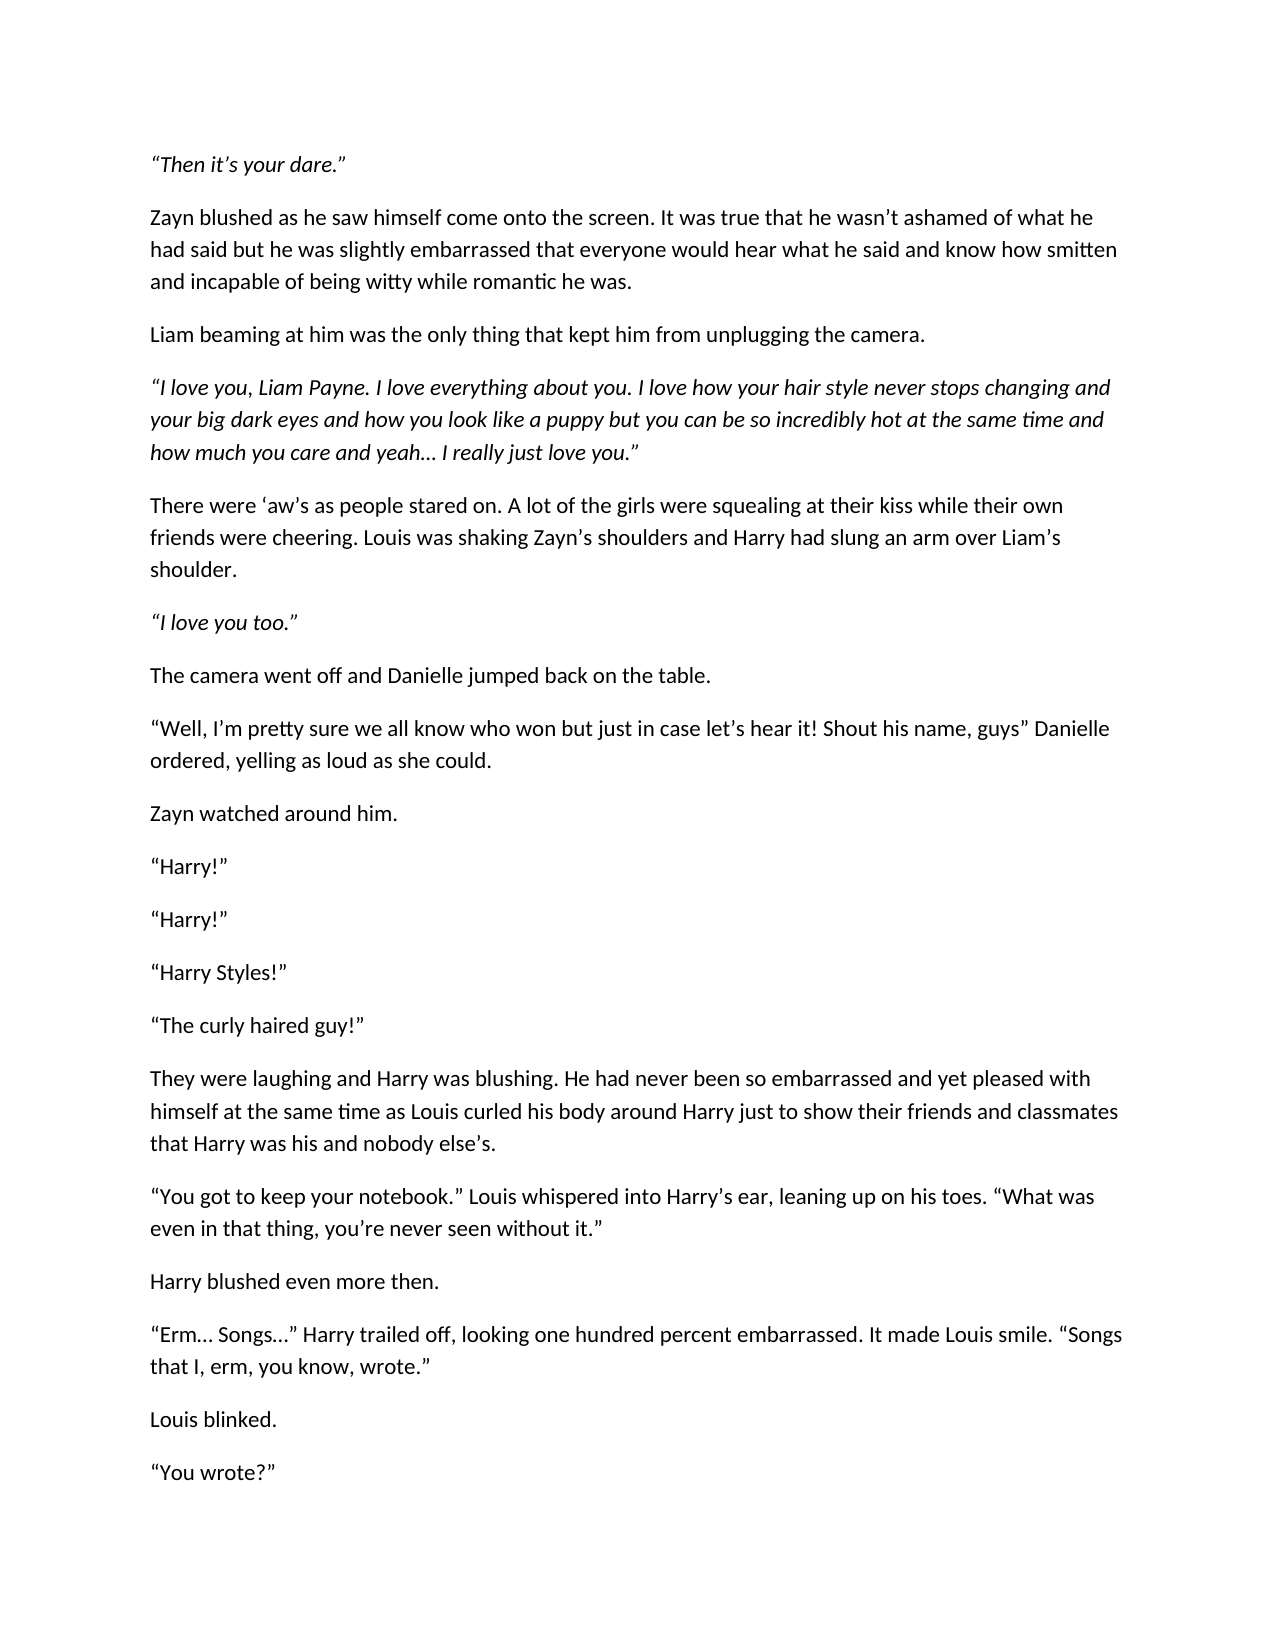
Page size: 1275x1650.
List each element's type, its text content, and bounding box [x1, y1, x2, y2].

text “I love you too.” [150, 608, 1125, 636]
text “The curly haired guy!” [150, 1012, 1125, 1039]
text “Harry!” [150, 852, 1125, 881]
text Zayn blushed as he saw himself come onto the screen. It was true that he wasn’t ashamed of what he had said but he was slightly embarrassed that everyone would hear what he said and know how smitten and incapable of being witty while romantic he was. [150, 203, 1125, 295]
text “Then it’s your dare.” [150, 150, 1125, 178]
text They were laughing and Harry was blushing. He had never been so embarrassed and yet pleased with himself at the same time as Louis curled his body around Harry just to show their friends and classmates that Harry was his and nobody else’s. [150, 1064, 1125, 1157]
text “I love you, Liam Payne. I love everything about you. I love how your hair style never stops changing and your big dark eyes and how you look like a puppy but you can be so incredibly hot at the same time and how much you care and yeah… I really just love you.” [150, 373, 1125, 466]
text Louis blinked. [150, 1405, 1125, 1433]
text There were ‘aw’s as people stared on. A lot of the girls were squealing at their kiss while their own friends were cheering. Louis was shaking Zayn’s shoulders and Harry had slung an arm over Liam’s shoulder. [150, 491, 1125, 583]
text “You got to keep your notebook.” Louis whispered into Harry’s ear, leaning up on his toes. “What was even in that thing, you’re never seen without it.” [150, 1182, 1125, 1242]
text “Harry!” [150, 906, 1125, 933]
text “You wrote?” [150, 1458, 1125, 1486]
text Liam beaming at him was the only thing that kept him from unplugging the camera. [150, 320, 1125, 348]
text “Harry Styles!” [150, 958, 1125, 987]
text The camera went off and Danielle jumped back on the table. [150, 661, 1125, 689]
text Harry blushed even more then. [150, 1267, 1125, 1295]
text “Well, I’m pretty sure we all know who won but just in case let’s hear it! Shout his name, guys” Danielle ordered, yelling as loud as she could. [150, 714, 1125, 774]
text “Erm… Songs…” Harry trailed off, looking one hundred percent embarrassed. It made Louis smile. “Songs that I, erm, you know, wrote.” [150, 1320, 1125, 1380]
text Zayn watched around him. [150, 799, 1125, 827]
